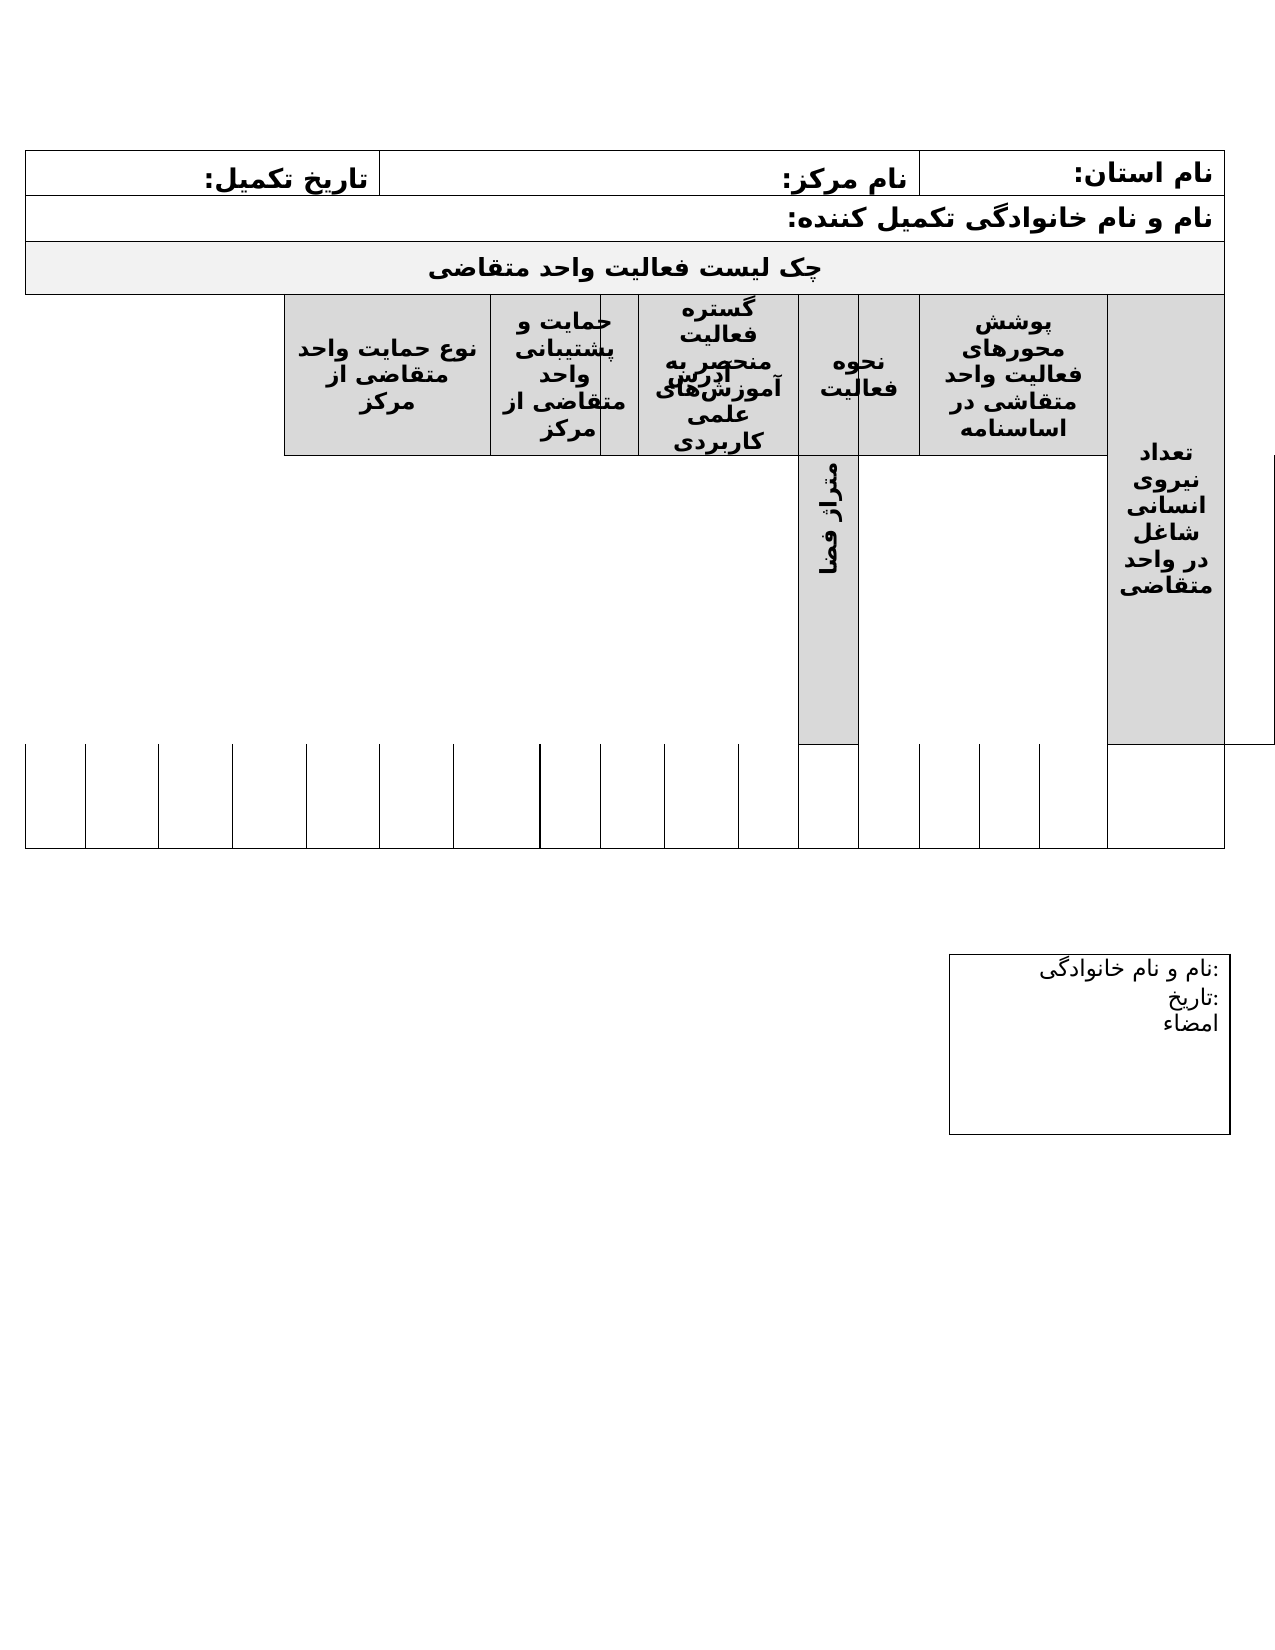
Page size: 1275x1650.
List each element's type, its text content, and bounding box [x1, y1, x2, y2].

table_cell [1108, 745, 1224, 848]
table_cell [665, 744, 738, 848]
table_cell [601, 744, 664, 848]
table_cell نحوه فعالیت [859, 295, 919, 455]
table_cell [980, 744, 1039, 848]
table_cell [233, 744, 306, 848]
table_cell [307, 744, 379, 848]
table_cell [159, 744, 232, 848]
table_header تاریخ تکمیل: [26, 151, 379, 195]
table_header نام و نام خانوادگی: تاریخ: امضاء [950, 955, 1229, 1134]
table_cell [454, 744, 539, 848]
table_header نام مرکز: [380, 151, 919, 195]
table_cell [26, 744, 85, 848]
table_cell [541, 744, 600, 848]
table_cell [1040, 744, 1107, 848]
table_cell [920, 744, 979, 848]
table_cell [380, 744, 453, 848]
table_cell [739, 744, 798, 848]
table_cell تعداد نیروی انسانی شاغل در واحد متقاضی [1108, 295, 1224, 744]
table_cell پوشش محورهای فعالیت واحد متقاشی در اساسنامه [920, 295, 1107, 455]
table_cell متراژ فضا [799, 295, 858, 455]
table_header نام استان: [920, 151, 1224, 195]
table_cell [859, 744, 919, 848]
table_cell حمایت و پشتیبانی واحد متقاضی از مرکز [491, 295, 600, 455]
table_cell گستره فعالیت منحصر به آموزش‌های علمی کاربردی [639, 295, 798, 455]
table_cell چک لیست فعالیت واحد متقاضی [26, 242, 1224, 294]
table_cell نام و نام خانوادگی تکمیل کننده: [26, 196, 1224, 241]
table_cell [86, 744, 158, 848]
table_cell نوع حمایت واحد متقاضی از مرکز [285, 295, 490, 455]
table_cell متراژ فضا [799, 456, 858, 744]
table_cell حمایت و پشتیبانی واحد متقاضی از مرکز [601, 295, 638, 455]
table_cell [799, 745, 858, 848]
